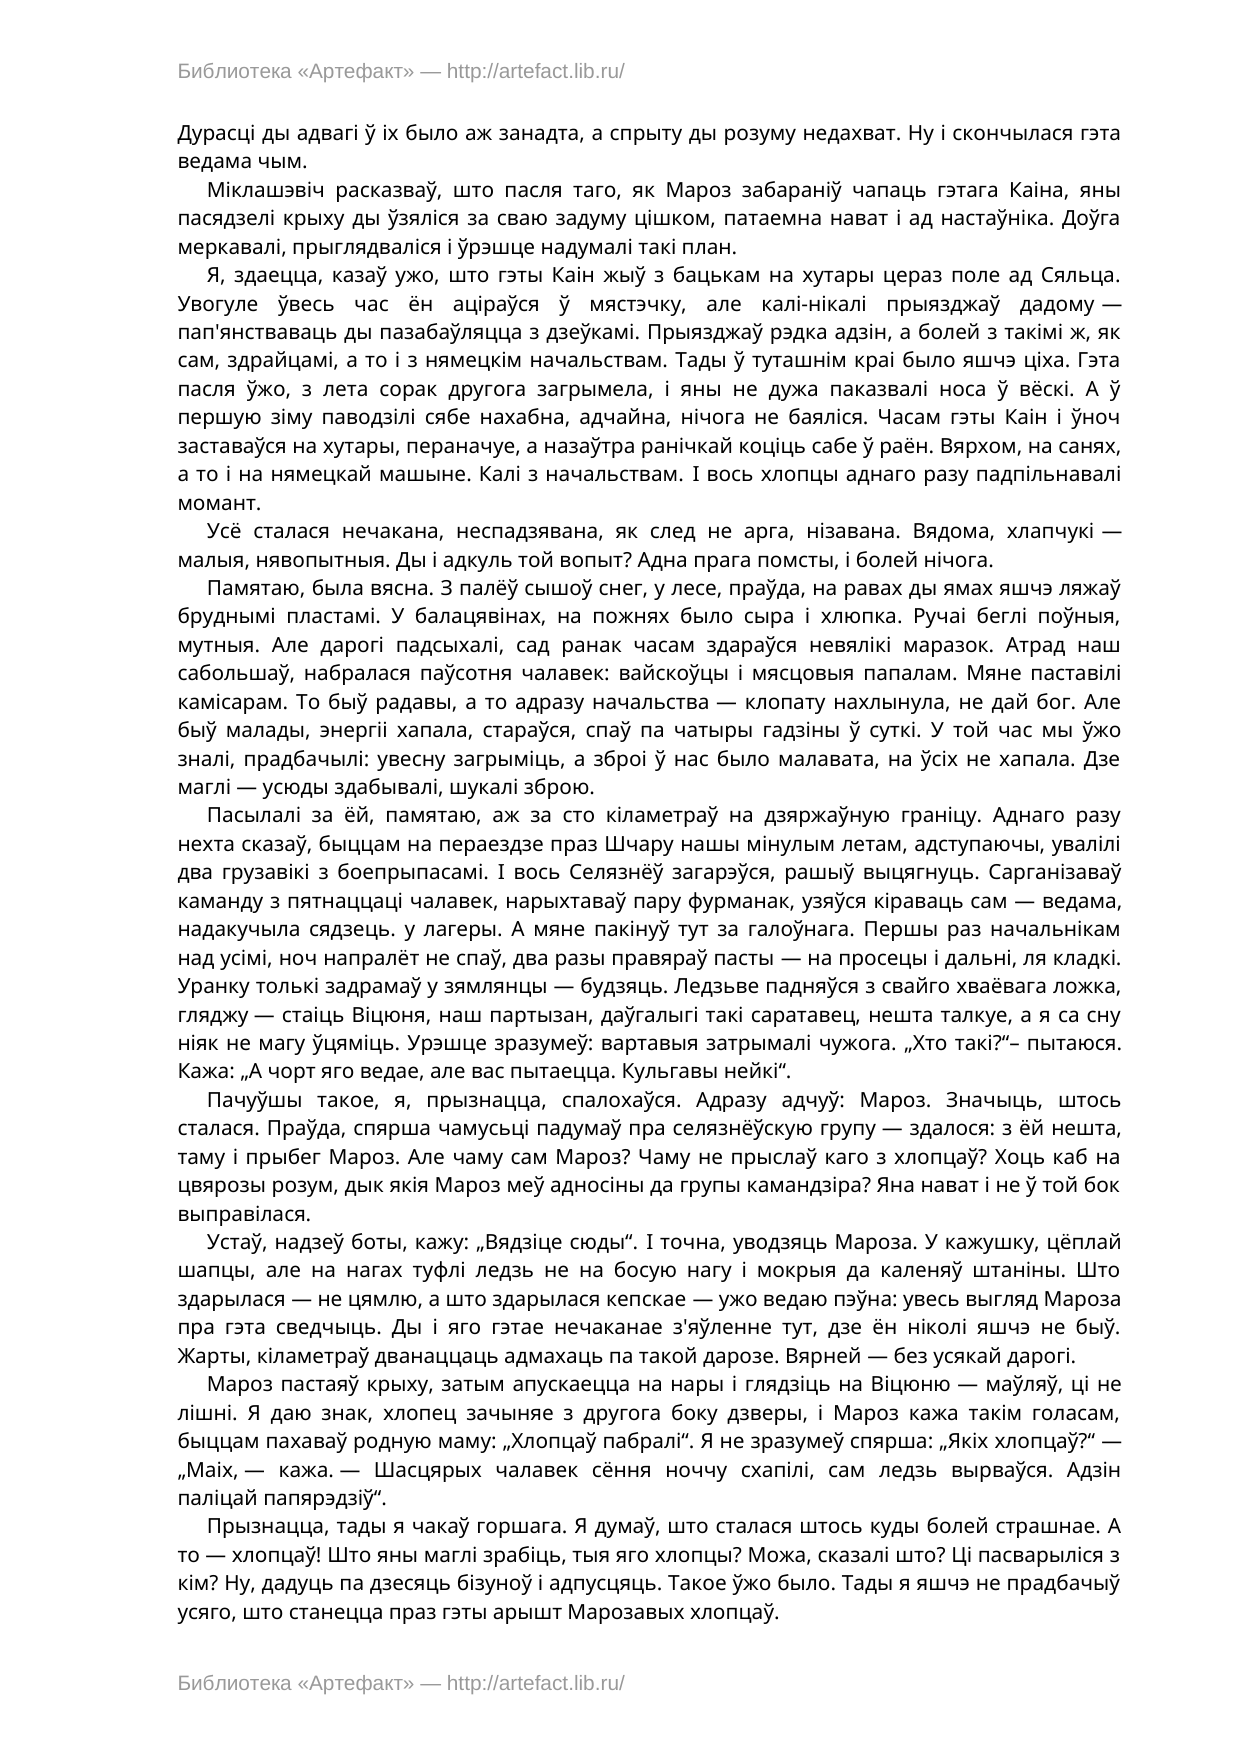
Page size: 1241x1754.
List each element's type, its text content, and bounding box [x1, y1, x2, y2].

text Прызнацца, тады я чакаў горшага. Я думаў, што сталася штось куды болей страшнае. А то — хлопцаў! Што яны маглі зрабіць, тыя яго хлопцы? Можа, сказалі што? Ці пасварыліся з кім? Ну, дадуць па дзесяць бізуноў і адпусцяць. Такое ўжо было. Тады я яшчэ не прадбачыў усяго, што станецца праз гэты арышт Марозавых хлопцаў. [177, 1512, 1122, 1625]
text Устаў, надзеў боты, кажу: „Вядзіце сюды“. I точна, уводзяць Мароза. У кажушку, цёплай шапцы, але на нагах туфлі ледзь не на босую нагу і мокрыя да каленяў штаніны. Што здарылася — не цямлю, а што здарылася кепскае — ужо ведаю пэўна: увесь выгляд Мароза пра гэта сведчыць. Ды і яго гэтае нечаканае з'яўленне тут, дзе ён ніколі яшчэ не быў. Жарты, кіламетраў дванаццаць адмахаць па такой дарозе. Вярней — без усякай дарогі. [177, 1227, 1122, 1369]
text Памятаю, была вясна. З палёў сышоў снег, у лесе, праўда, на равах ды ямах яшчэ ляжаў бруднымі пластамі. У балацявінах, на пожнях было сыра і хлюпка. Ручаі беглі поўныя, мутныя. Але дарогі падсыхалі, сад ранак часам здараўся невялікі маразок. Атрад наш сабольшаў, набралася паўсотня чалавек: вайскоўцы і мясцовыя папалам. Мяне паставілі камісарам. То быў радавы, а то адразу начальства — клопату нахлынула, не дай бог. Але быў малады, энергіі хапала, стараўся, спаў па чатыры гадзіны ў суткі. У той час мы ўжо зналі, прадбачылі: увесну загрыміць, а зброі ў нас было малавата, на ўсіх не хапала. Дзе маглі — усюды здабывалі, шукалі зброю. [177, 573, 1122, 801]
text Пасылалі за ёй, памятаю, аж за сто кіламетраў на дзяржаўную граніцу. Аднаго разу нехта сказаў, быццам на пераездзе праз Шчару нашы мінулым летам, адступаючы, увалілі два грузавікі з боепрыпасамі. I вось Селязнёў загарэўся, рашыў выцягнуць. Сарганізаваў каманду з пятнаццаці чалавек, нарыхтаваў пару фурманак, узяўся кіраваць сам — ведама, надакучыла сядзець. у лагеры. А мяне пакінуў тут за галоўнага. Першы раз начальнікам над усімі, ноч напралёт не спаў, два разы правяраў пасты — на просецы і дальні, ля кладкі. Уранку толькі задрамаў у зямлянцы — будзяць. Ледзьве падняўся з свайго хваёвага ложка, гляджу — стаіць Віцюня, наш партызан, даўгалыгі такі саратавец, нешта талкуе, а я са сну ніяк не магу ўцяміць. Урэшце зразумеў: вартавыя затрымалі чужога. „Хто такі?“– пытаюся. Кажа: „А чорт яго ведае, але вас пытаецца. Кульгавы нейкі“. [177, 801, 1122, 1085]
text Пачуўшы такое, я, прызнацца, спалохаўся. Адразу адчуў: Мароз. Значыць, штось сталася. Праўда, спярша чамусьці падумаў пра селязнёўскую групу — здалося: з ёй нешта, таму і прыбег Мароз. Але чаму сам Мароз? Чаму не прыслаў каго з хлопцаў? Хоць каб на цвярозы розум, дык якія Мароз меў адносіны да групы камандзіра? Яна нават і не ў той бок выправілася. [177, 1085, 1122, 1227]
text Я, здаецца, казаў ужо, што гэты Каін жыў з бацькам на хутары цераз поле ад Сяльца. Увогуле ўвесь час ён аціраўся ў мястэчку, але калі-нікалі прыязджаў дадому — пап'янстваваць ды пазабаўляцца з дзеўкамі. Прыязджаў рэдка адзін, а болей з такімі ж, як сам, здрайцамі, а то і з нямецкім начальствам. Тады ў туташнім краі было яшчэ ціха. Гэта пасля ўжо, з лета сорак другога загрымела, і яны не дужа паказвалі носа ў вёскі. А ў першую зіму паводзілі сябе нахабна, адчайна, нічога не баяліся. Часам гэты Каін і ўноч заставаўся на хутары, пераначуе, а назаўтра ранічкай коціць сабе ў раён. Вярхом, на санях, а то і на нямецкай машыне. Калі з начальствам. I вось хлопцы аднаго разу падпільнавалі момант. [177, 260, 1122, 516]
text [177, 118, 1122, 175]
text Міклашэвіч расказваў, што пасля таго, як Мароз забараніў чапаць гэтага Каіна, яны пасядзелі крыху ды ўзяліся за сваю задуму цішком, патаемна нават і ад настаўніка. Доўга меркавалі, прыглядваліся і ўрэшце надумалі такі план. [177, 175, 1122, 260]
text Мароз пастаяў крыху, затым апускаецца на нары і глядзіць на Віцюню — маўляў, ці не лішні. Я даю знак, хлопец зачыняе з другога боку дзверы, і Мароз кажа такім голасам, быццам пахаваў родную маму: „Хлопцаў пабралі“. Я не зразумеў спярша: „Якіх хлопцаў?“ — „Маіх, — кажа. — Шасцярых чалавек сёння ноччу схапілі, сам ледзь вырваўся. Адзін паліцай папярэдзіў“. [177, 1369, 1122, 1512]
text Усё сталася нечакана, неспадзявана, як след не арга, нізавана. Вядома, хлапчукі — малыя, нявопытныя. Ды і адкуль той вопыт? Адна прага помсты, і болей нічога. [177, 516, 1122, 573]
